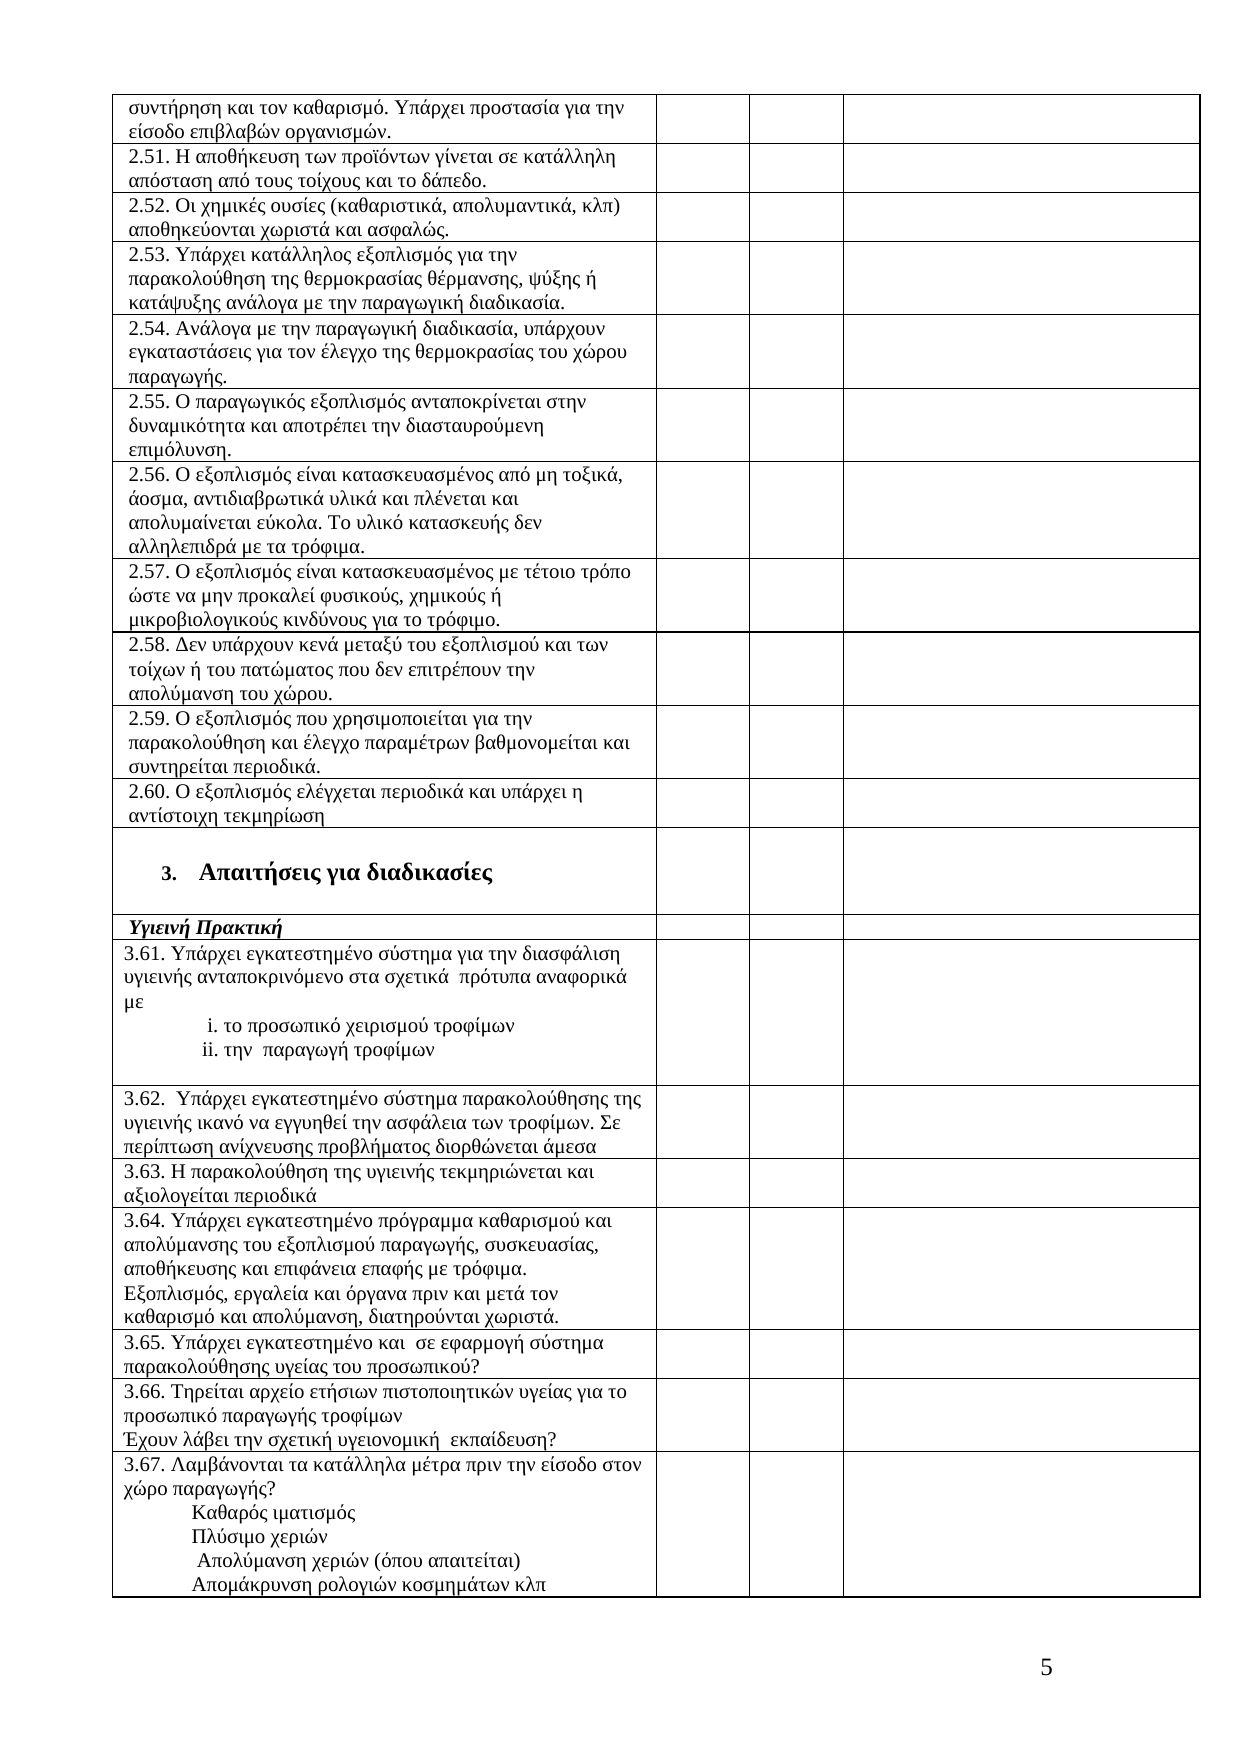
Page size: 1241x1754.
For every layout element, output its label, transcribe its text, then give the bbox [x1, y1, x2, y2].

table_cell 2.52. Οι χημικές ουσίες (καθαριστικά, απολυμαντικά, κλπ) αποθηκεύονται χωριστά και ασφαλώς. [113, 193, 656, 241]
table_cell [657, 1159, 749, 1207]
table_cell 2.53. Υπάρχει κατάλληλος εξοπλισμός για την παρακολούθηση της θερμοκρασίας θέρμανσης, ψύξης ή κατάψυξης ανάλογα με την παραγωγική διαδικασία. [113, 242, 656, 314]
table_cell 2.59. Ο εξοπλισμός που χρησιμοποιείται για την παρακολούθηση και έλεγχο παραμέτρων βαθμονομείται και συντηρείται περιοδικά. [113, 706, 656, 778]
table_cell [657, 462, 749, 558]
table_cell [657, 1379, 749, 1451]
table_cell 2.60. Ο εξοπλισμός ελέγχεται περιοδικά και υπάρχει η αντίστοιχη τεκμηρίωση [113, 779, 656, 827]
table_cell 2.56. Ο εξοπλισμός είναι κατασκευασμένος από μη τοξικά, άοσμα, αντιδιαβρωτικά υλικά και πλένεται και απολυμαίνεται εύκολα. Το υλικό κατασκευής δεν αλληλεπιδρά με τα τρόφιμα. [113, 462, 656, 558]
table_cell 3.62. Υπάρχει εγκατεστημένο σύστημα παρακολούθησης της υγιεινής ικανό να εγγυηθεί την ασφάλεια των τροφίμων. Σε περίπτωση ανίχνευσης προβλήματος διορθώνεται άμεσα [113, 1086, 656, 1158]
table_cell [844, 633, 1199, 704]
table_cell Υγιεινή Πρακτική [113, 915, 656, 939]
table_cell [844, 193, 1199, 241]
table_cell [657, 633, 749, 704]
table_cell [750, 559, 843, 631]
table_cell [750, 315, 843, 388]
table_cell [844, 95, 1199, 143]
table_cell [657, 559, 749, 631]
table_cell 2.58. Δεν υπάρχουν κενά μεταξύ του εξοπλισμού και των τοίχων ή του πατώματος που δεν επιτρέπουν την απολύμανση του χώρου. [113, 633, 656, 704]
table_cell [657, 1452, 749, 1596]
table_cell [657, 315, 749, 388]
table_cell [657, 95, 749, 143]
table_cell [657, 389, 749, 461]
table_cell [750, 915, 843, 939]
table_cell [750, 1159, 843, 1207]
table_cell [844, 1452, 1199, 1596]
table_cell [750, 1086, 843, 1158]
table_cell 3.66. Τηρείται αρχείο ετήσιων πιστοποιητικών υγείας για το προσωπικό παραγωγής τροφίμων Έχουν λάβει την σχετική υγειονομική εκπαίδευση? [113, 1379, 656, 1451]
table_cell [750, 779, 843, 827]
table_cell [750, 633, 843, 704]
table_cell [657, 1330, 749, 1378]
table_cell [657, 1086, 749, 1158]
table_cell [750, 462, 843, 558]
table_cell [844, 915, 1199, 939]
table_cell [750, 828, 843, 914]
table_cell [750, 706, 843, 778]
table_cell [844, 779, 1199, 827]
table_cell [657, 144, 749, 192]
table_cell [113, 1452, 656, 1596]
table_cell [844, 1379, 1199, 1451]
table_cell [750, 940, 843, 1085]
table_cell [657, 706, 749, 778]
table_cell [657, 828, 749, 914]
table_cell [657, 940, 749, 1085]
table_cell [844, 242, 1199, 314]
table_cell [750, 1330, 843, 1378]
table_cell [750, 389, 843, 461]
table_cell [844, 315, 1199, 388]
table_cell [750, 1208, 843, 1328]
table_cell [657, 1208, 749, 1328]
table_cell [750, 1379, 843, 1451]
table_cell [844, 706, 1199, 778]
table_cell [657, 193, 749, 241]
table_cell 2.51. Η αποθήκευση των προϊόντων γίνεται σε κατάλληλη απόσταση από τους τοίχους και το δάπεδο. [113, 144, 656, 192]
table_cell [750, 144, 843, 192]
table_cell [113, 95, 656, 143]
table_cell [750, 242, 843, 314]
table_cell 3.61. Υπάρχει εγκατεστημένο σύστημα για την διασφάλιση υγιεινής ανταποκρινόμενο στα σχετικά πρότυπα αναφορικά με i. το προσωπικό χειρισμού τροφίμων ii. την παραγωγή τροφίμων [113, 940, 656, 1085]
table_cell [844, 1086, 1199, 1158]
table_cell [750, 1452, 843, 1596]
table_cell 3.65. Υπάρχει εγκατεστημένο και σε εφαρμογή σύστημα παρακολούθησης υγείας του προσωπικού? [113, 1330, 656, 1378]
table_cell Απαιτήσεις για διαδικασίες [113, 828, 656, 914]
table_cell 2.54. Ανάλογα με την παραγωγική διαδικασία, υπάρχουν εγκαταστάσεις για τον έλεγχο της θερμοκρασίας του χώρου παραγωγής. [113, 315, 656, 388]
table_cell [844, 1330, 1199, 1378]
table_cell 3.64. Υπάρχει εγκατεστημένο πρόγραμμα καθαρισμού και απολύμανσης του εξοπλισμού παραγωγής, συσκευασίας, αποθήκευσης και επιφάνεια επαφής με τρόφιμα. Εξοπλισμός, εργαλεία και όργανα πριν και μετά τον καθαρισμό και απολύμανση, διατηρούνται χωριστά. [113, 1208, 656, 1328]
table_cell [750, 95, 843, 143]
table_cell [844, 559, 1199, 631]
table_cell 2.55. Ο παραγωγικός εξοπλισμός ανταποκρίνεται στην δυναμικότητα και αποτρέπει την διασταυρούμενη επιμόλυνση. [113, 389, 656, 461]
table_cell [844, 144, 1199, 192]
table_cell [844, 1159, 1199, 1207]
table_cell [844, 940, 1199, 1085]
table_cell 3.63. Η παρακολούθηση της υγιεινής τεκμηριώνεται και αξιολογείται περιοδικά [113, 1159, 656, 1207]
table_cell 2.57. Ο εξοπλισμός είναι κατασκευασμένος με τέτοιο τρόπο ώστε να μην προκαλεί φυσικούς, χημικούς ή μικροβιολογικούς κινδύνους για το τρόφιμο. [113, 559, 656, 631]
table_cell [657, 242, 749, 314]
table_cell [844, 389, 1199, 461]
table_cell [844, 1208, 1199, 1328]
table_cell [657, 915, 749, 939]
table_cell [844, 462, 1199, 558]
table_cell [844, 828, 1199, 914]
table_cell [750, 193, 843, 241]
table_cell [657, 779, 749, 827]
